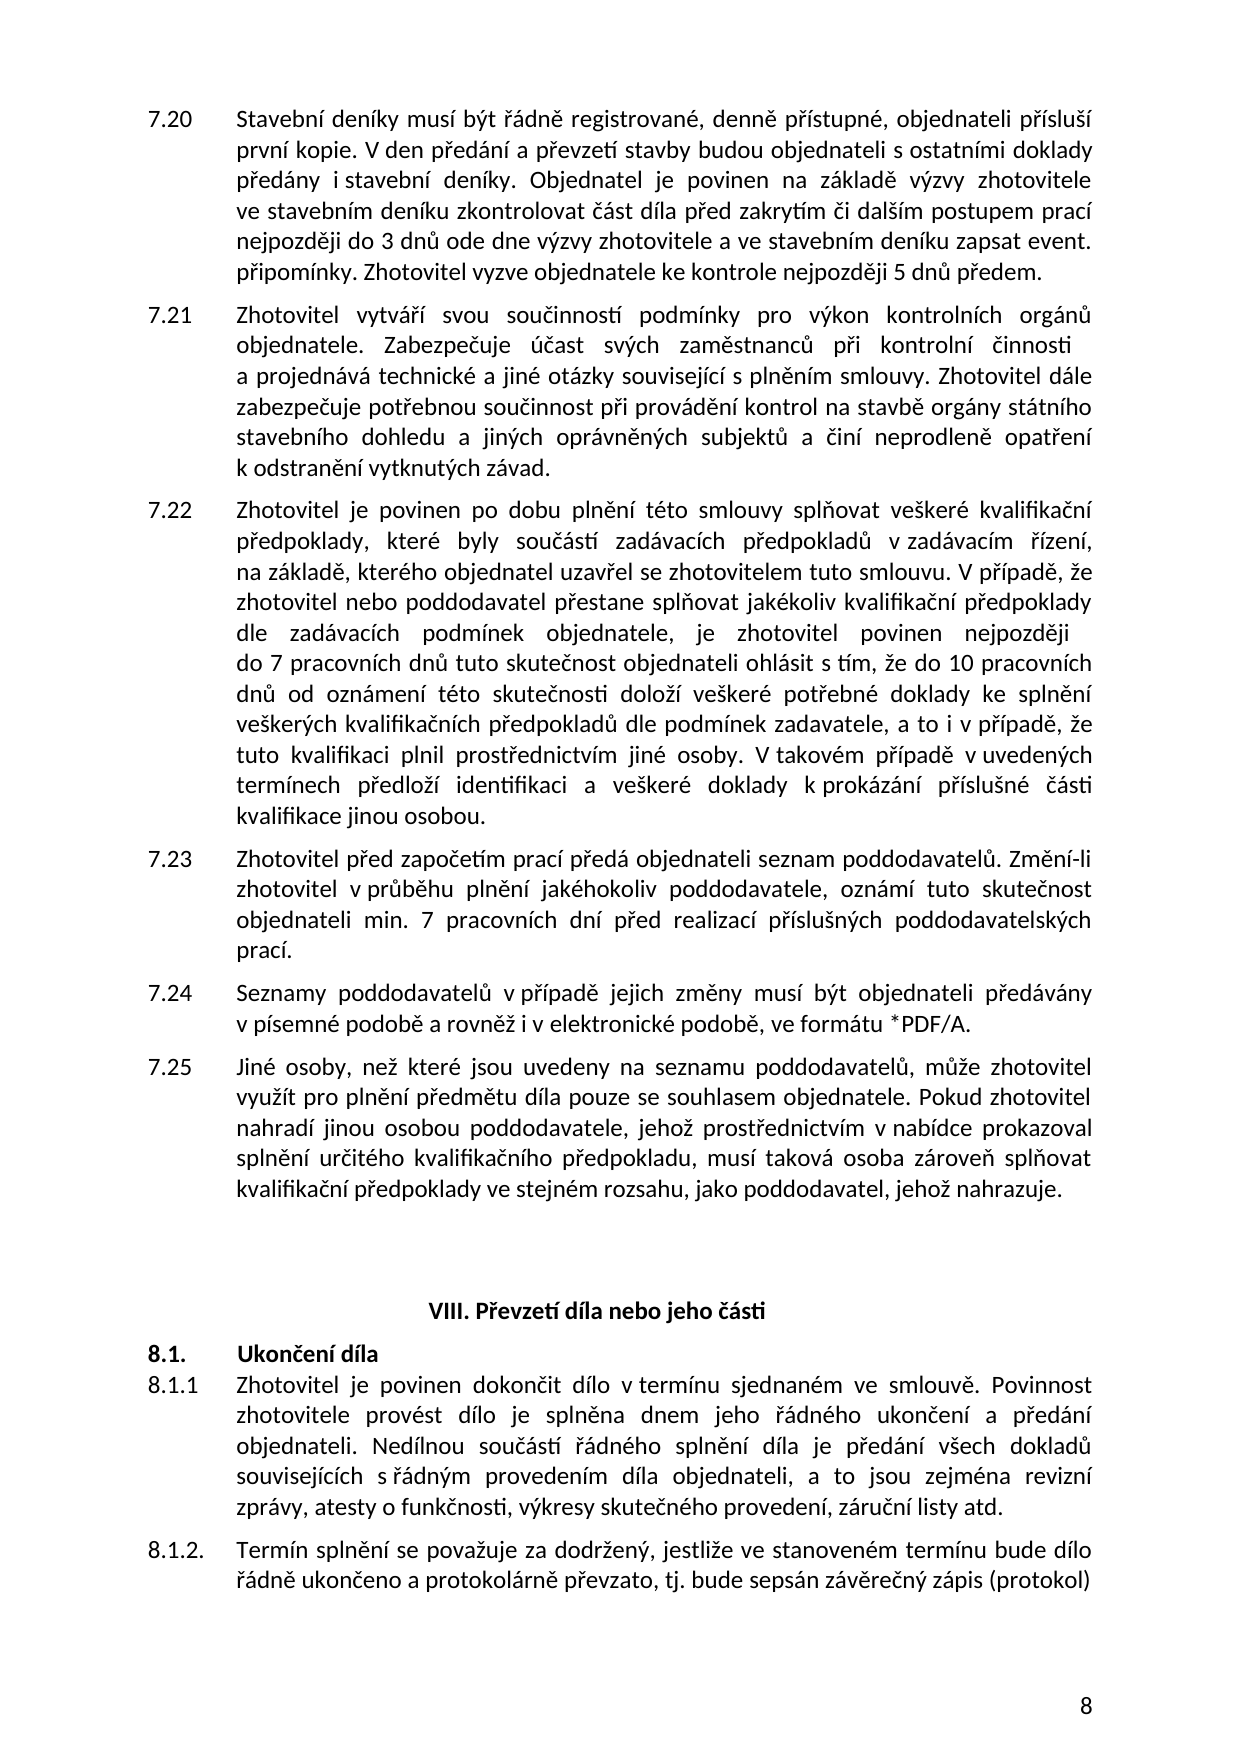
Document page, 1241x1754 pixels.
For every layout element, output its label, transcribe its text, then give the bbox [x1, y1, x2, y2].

text 8.1.1 Zhotovitel je povinen dokončit dílo v termínu sjednaném ve smlouvě. Povinnost zhotovitele provést dílo je splněna dnem jeho řádného ukončení a předání objednateli. Nedílnou součástí řádného splnění díla je předání všech dokladů souvisejících s řádným provedením díla objednateli, a to jsou zejména revizní zprávy, atesty o funkčnosti, výkresy skutečného provedení, záruční listy atd. [148, 1369, 1093, 1521]
list Seznamy poddodavatelů v případě jejich změny musí být objednateli předávány v písemné podobě a rovněž i v elektronické podobě, ve formátu *PDF/A. [148, 977, 1093, 1038]
list Zhotovitel před započetím prací předá objednateli seznam poddodavatelů. Změní-li zhotovitel v průběhu plnění jakéhokoliv poddodavatele, oznámí tuto skutečnost objednateli min. 7 pracovních dní před realizací příslušných poddodavatelských prací. [148, 843, 1093, 965]
list Zhotovitel vytváří svou součinností podmínky pro výkon kontrolních orgánů objednatele. Zabezpečuje účast svých zaměstnanců při kontrolní činnosti a projednává technické a jiné otázky související s plněním smlouvy. Zhotovitel dále zabezpečuje potřebnou součinnost při provádění kontrol na stavbě orgány státního stavebního dohledu a jiných oprávněných subjektů a činí neprodleně opatření k odstranění vytknutých závad. [148, 299, 1093, 482]
list Jiné osoby, než které jsou uvedeny na seznamu poddodavatelů, může zhotovitel využít pro plnění předmětu díla pouze se souhlasem objednatele. Pokud zhotovitel nahradí jinou osobou poddodavatele, jehož prostřednictvím v nabídce prokazoval splnění určitého kvalifikačního předpokladu, musí taková osoba zároveň splňovat kvalifikační předpoklady ve stejném rozsahu, jako poddodavatel, jehož nahrazuje. [148, 1051, 1093, 1204]
text VIII. Převzetí díla nebo jeho části [177, 1295, 1093, 1326]
list Stavební deníky musí být řádně registrované, denně přístupné, objednateli přísluší první kopie. V den předání a převzetí stavby budou objednateli s ostatními doklady předány i stavební deníky. Objednatel je povinen na základě výzvy zhotovitele ve stavebním deníku zkontrolovat část díla před zakrytím či dalším postupem prací nejpozději do 3 dnů ode dne výzvy zhotovitele a ve stavebním deníku zapsat event. připomínky. Zhotovitel vyzve objednatele ke kontrole nejpozději 5 dnů předem. [148, 103, 1093, 287]
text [148, 1534, 1093, 1625]
list 8.1. Ukončení díla [148, 1338, 1093, 1369]
list Zhotovitel je povinen po dobu plnění této smlouvy splňovat veškeré kvalifikační předpoklady, které byly součástí zadávacích předpokladů v zadávacím řízení, na základě, kterého objednatel uzavřel se zhotovitelem tuto smlouvu. V případě, že zhotovitel nebo poddodavatel přestane splňovat jakékoliv kvalifikační předpoklady dle zadávacích podmínek objednatele, je zhotovitel povinen nejpozději do 7 pracovních dnů tuto skutečnost objednateli ohlásit s tím, že do 10 pracovních dnů od oznámení této skutečnosti doloží veškeré potřebné doklady ke splnění veškerých kvalifikačních předpokladů dle podmínek zadavatele, a to i v případě, že tuto kvalifikaci plnil prostřednictvím jiné osoby. V takovém případě v uvedených termínech předloží identifikaci a veškeré doklady k prokázání příslušné části kvalifikace jinou osobou. [148, 495, 1093, 830]
